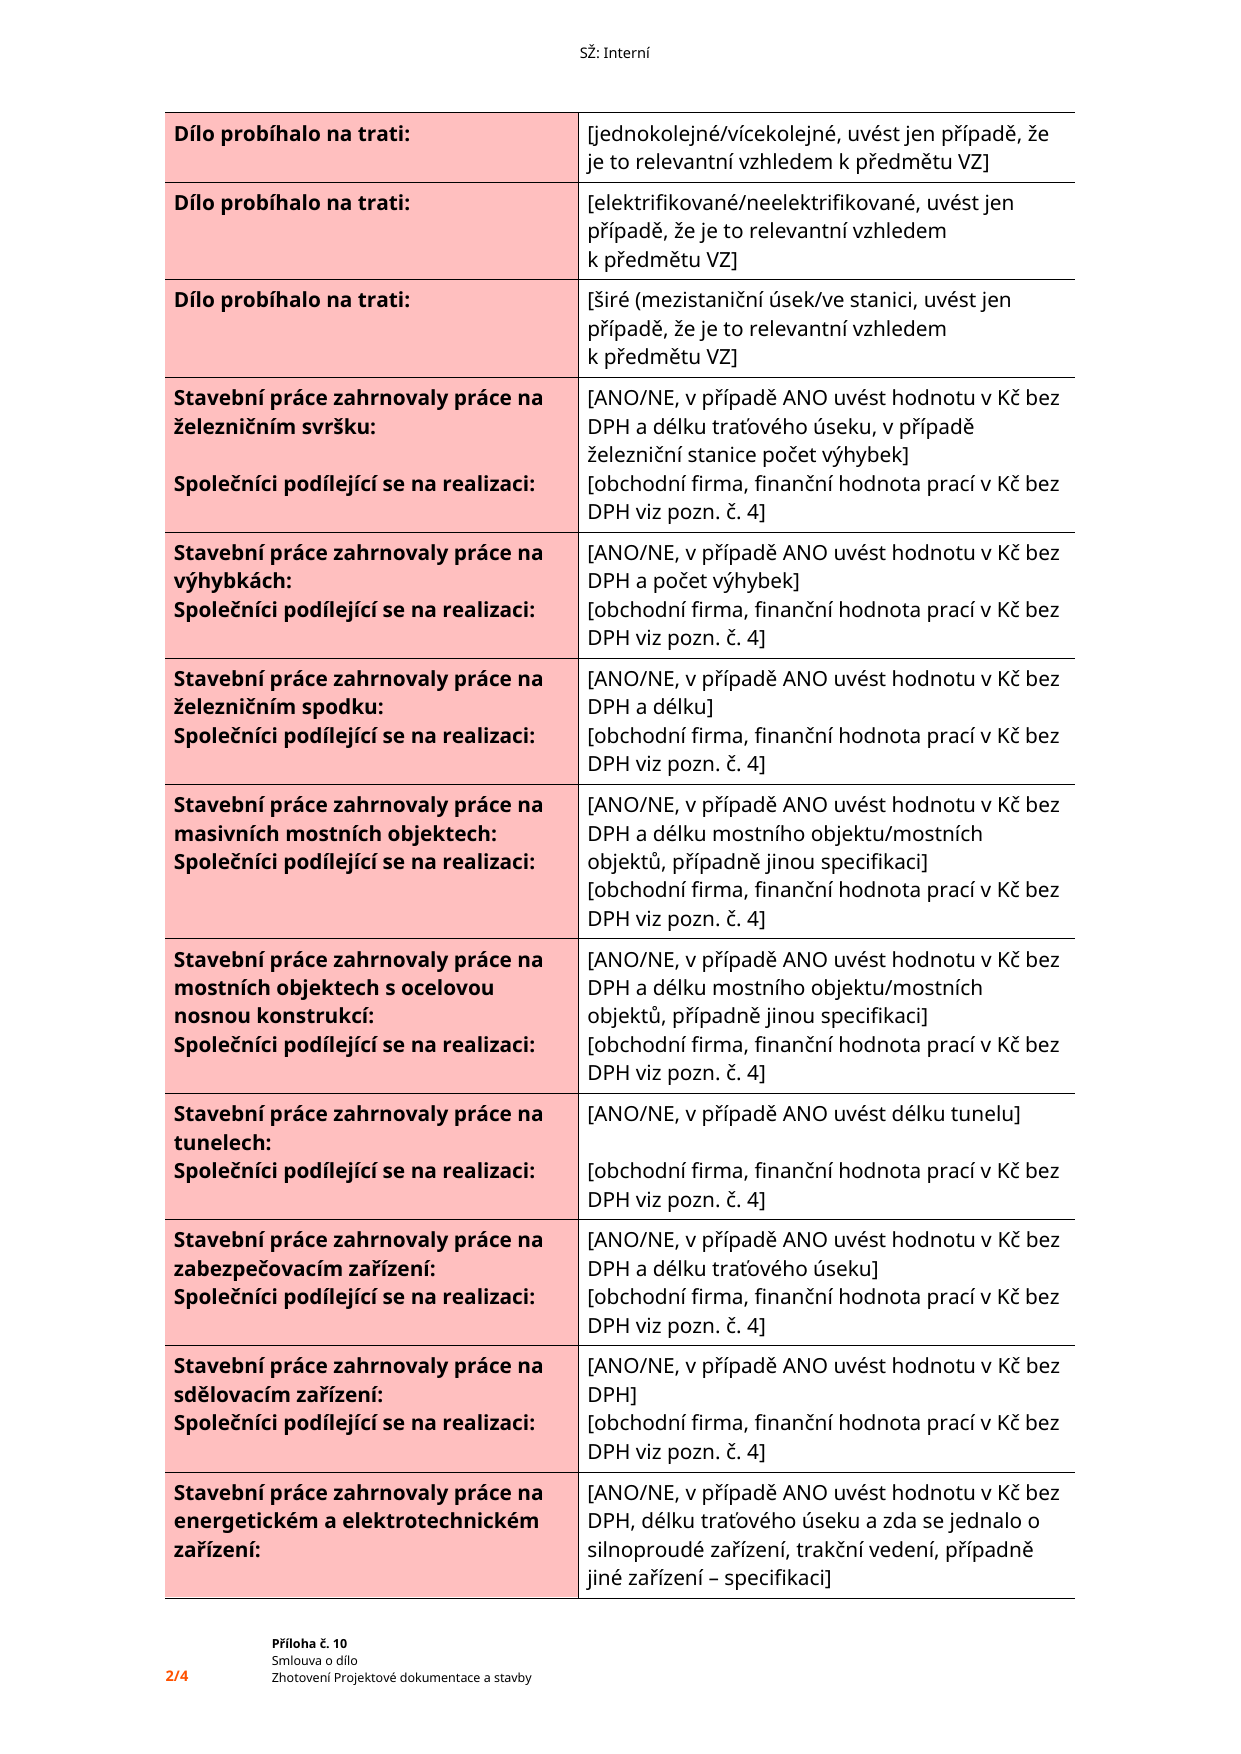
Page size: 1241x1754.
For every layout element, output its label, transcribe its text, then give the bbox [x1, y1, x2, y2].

table_cell Dílo probíhalo na trati: [165, 113, 578, 181]
table_cell Stavební práce zahrnovaly práce na výhybkách: Společníci podílející se na realizaci: [165, 533, 578, 658]
table_cell [ANO/NE, v případě ANO uvést hodnotu v Kč bez DPH] [obchodní firma, finanční hodnota prací v Kč bez DPH viz pozn. č. 4] [579, 1346, 1075, 1471]
table_cell [ANO/NE, v případě ANO uvést hodnotu v Kč bez DPH a počet výhybek] [obchodní firma, finanční hodnota prací v Kč bez DPH viz pozn. č. 4] [579, 533, 1075, 658]
table_cell Stavební práce zahrnovaly práce na zabezpečovacím zařízení: Společníci podílející se na realizaci: [165, 1220, 578, 1345]
table_cell Stavební práce zahrnovaly práce na sdělovacím zařízení: Společníci podílející se na realizaci: [165, 1346, 578, 1471]
table_cell Stavební práce zahrnovaly práce na železničním svršku: Společníci podílející se na realizaci: [165, 378, 578, 531]
table_cell [ANO/NE, v případě ANO uvést délku tunelu] [obchodní firma, finanční hodnota prací v Kč bez DPH viz pozn. č. 4] [579, 1094, 1075, 1219]
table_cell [579, 1473, 1075, 1597]
table_cell [ANO/NE, v případě ANO uvést hodnotu v Kč bez DPH a délku mostního objektu/mostních objektů, případně jinou specifikaci] [obchodní firma, finanční hodnota prací v Kč bez DPH viz pozn. č. 4] [579, 939, 1075, 1093]
table_cell [ANO/NE, v případě ANO uvést hodnotu v Kč bez DPH a délku traťového úseku, v případě železniční stanice počet výhybek] [obchodní firma, finanční hodnota prací v Kč bez DPH viz pozn. č. 4] [579, 378, 1075, 531]
table_cell Dílo probíhalo na trati: [165, 183, 578, 279]
table_cell [ANO/NE, v případě ANO uvést hodnotu v Kč bez DPH a délku mostního objektu/mostních objektů, případně jinou specifikaci] [obchodní firma, finanční hodnota prací v Kč bez DPH viz pozn. č. 4] [579, 785, 1075, 938]
table_cell [elektrifikované/neelektrifikované, uvést jen případě, že je to relevantní vzhledem k předmětu VZ] [579, 183, 1075, 279]
table_cell Stavební práce zahrnovaly práce na masivních mostních objektech: Společníci podílející se na realizaci: [165, 785, 578, 938]
table_cell [ANO/NE, v případě ANO uvést hodnotu v Kč bez DPH a délku traťového úseku] [obchodní firma, finanční hodnota prací v Kč bez DPH viz pozn. č. 4] [579, 1220, 1075, 1345]
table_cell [165, 1473, 578, 1597]
table_cell Stavební práce zahrnovaly práce na železničním spodku: Společníci podílející se na realizaci: [165, 659, 578, 784]
table_cell [ANO/NE, v případě ANO uvést hodnotu v Kč bez DPH a délku] [obchodní firma, finanční hodnota prací v Kč bez DPH viz pozn. č. 4] [579, 659, 1075, 784]
table_cell Stavební práce zahrnovaly práce na tunelech: Společníci podílející se na realizaci: [165, 1094, 578, 1219]
table_cell Dílo probíhalo na trati: [165, 280, 578, 377]
table_cell [širé (mezistaniční úsek/ve stanici, uvést jen případě, že je to relevantní vzhledem k předmětu VZ] [579, 280, 1075, 377]
table_cell Stavební práce zahrnovaly práce na mostních objektech s ocelovou nosnou konstrukcí: Společníci podílející se na realizaci: [165, 939, 578, 1093]
table_cell [jednokolejné/vícekolejné, uvést jen případě, že je to relevantní vzhledem k předmětu VZ] [579, 113, 1075, 181]
